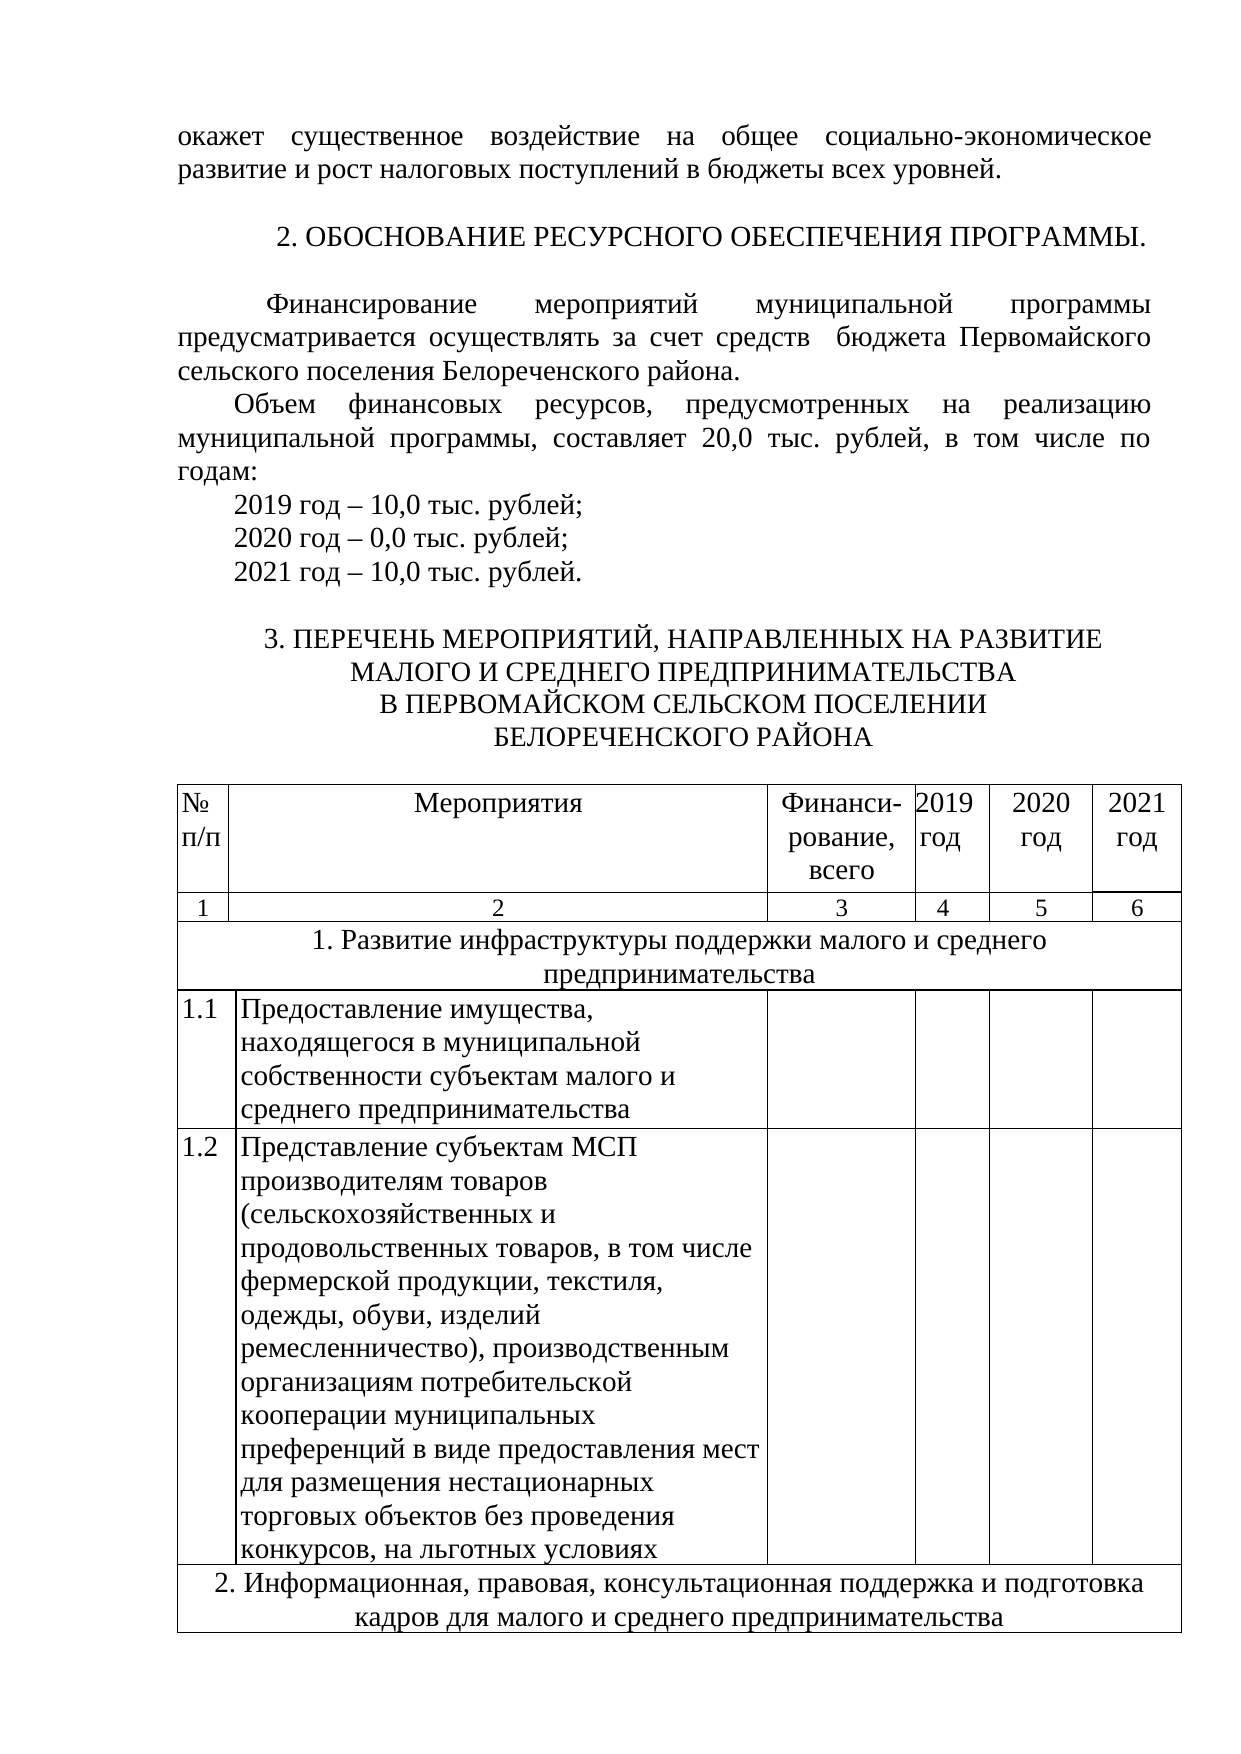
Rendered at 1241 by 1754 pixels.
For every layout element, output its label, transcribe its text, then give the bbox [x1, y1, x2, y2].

table_cell 1.2 [178, 1129, 235, 1564]
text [177, 118, 1152, 185]
table_cell [768, 991, 915, 1127]
table_cell [1093, 991, 1181, 1127]
text Объем финансовых ресурсов, предусмотренных на реализацию муниципальной программы, составляет 20,0 тыс. рублей, в том числе по годам: [177, 386, 1152, 487]
table_cell [1093, 1129, 1181, 1564]
table_header 2021 год [1093, 785, 1181, 891]
table_cell 1. Развитие инфраструктуры поддержки малого и среднего предпринимательства [178, 922, 1181, 989]
table_cell [990, 991, 1092, 1127]
table_header Финанси-рование, всего [768, 785, 915, 891]
text Финансирование мероприятий муниципальной программы предусматривается осуществлять за счет средств бюджета Первомайского сельского поселения Белореченского района. [177, 286, 1152, 386]
table_header 2020 год [990, 785, 1092, 891]
table_cell [990, 1129, 1092, 1564]
text 2020 год – 0,0 тыс. рублей; [177, 521, 1152, 554]
text 3. ПЕРЕЧЕНЬ МЕРОПРИЯТИЙ, НАПРАВЛЕННЫХ НА РАЗВИТИЕ МАЛОГО И СРЕДНЕГО ПРЕДПРИНИМАТЕЛЬСТВА В ПЕРВОМАЙСКОМ СЕЛЬСКОМ ПОСЕЛЕНИИ [215, 621, 1152, 719]
table_cell Представление субъектам МСП производителям товаров (сельскохозяйственных и продовольственных товаров, в том числе фермерской продукции, текстиля, одежды, обуви, изделий ремесленничество), производственным организациям потребительской кооперации муниципальных преференций в виде предоставления мест для размещения нестационарных торговых объектов без проведения конкурсов, на льготных условиях [237, 1129, 767, 1564]
table_cell 1.1 [178, 991, 235, 1127]
table_cell Предоставление имущества, находящегося в муниципальной собственности субъектам малого и среднего предпринимательства [237, 991, 767, 1127]
text БЕЛОРЕЧЕНСКОГО РАЙОНА [215, 719, 1152, 752]
table_cell [916, 991, 989, 1127]
text 2. ОБОСНОВАНИЕ РЕСУРСНОГО ОБЕСПЕЧЕНИЯ ПРОГРАММЫ. [177, 219, 1152, 252]
table_cell [916, 1129, 989, 1564]
table_header Мероприятия [229, 785, 767, 891]
table_cell 2. Информационная, правовая, консультационная поддержка и подготовка кадров для малого и среднего предпринимательства [178, 1565, 1181, 1632]
text 2019 год – 10,0 тыс. рублей; [177, 487, 1152, 521]
table_header 2019 год [916, 785, 989, 891]
table_cell [768, 1129, 915, 1564]
text 2021 год – 10,0 тыс. рублей. [177, 554, 1152, 588]
table_header № п/п [178, 785, 228, 891]
